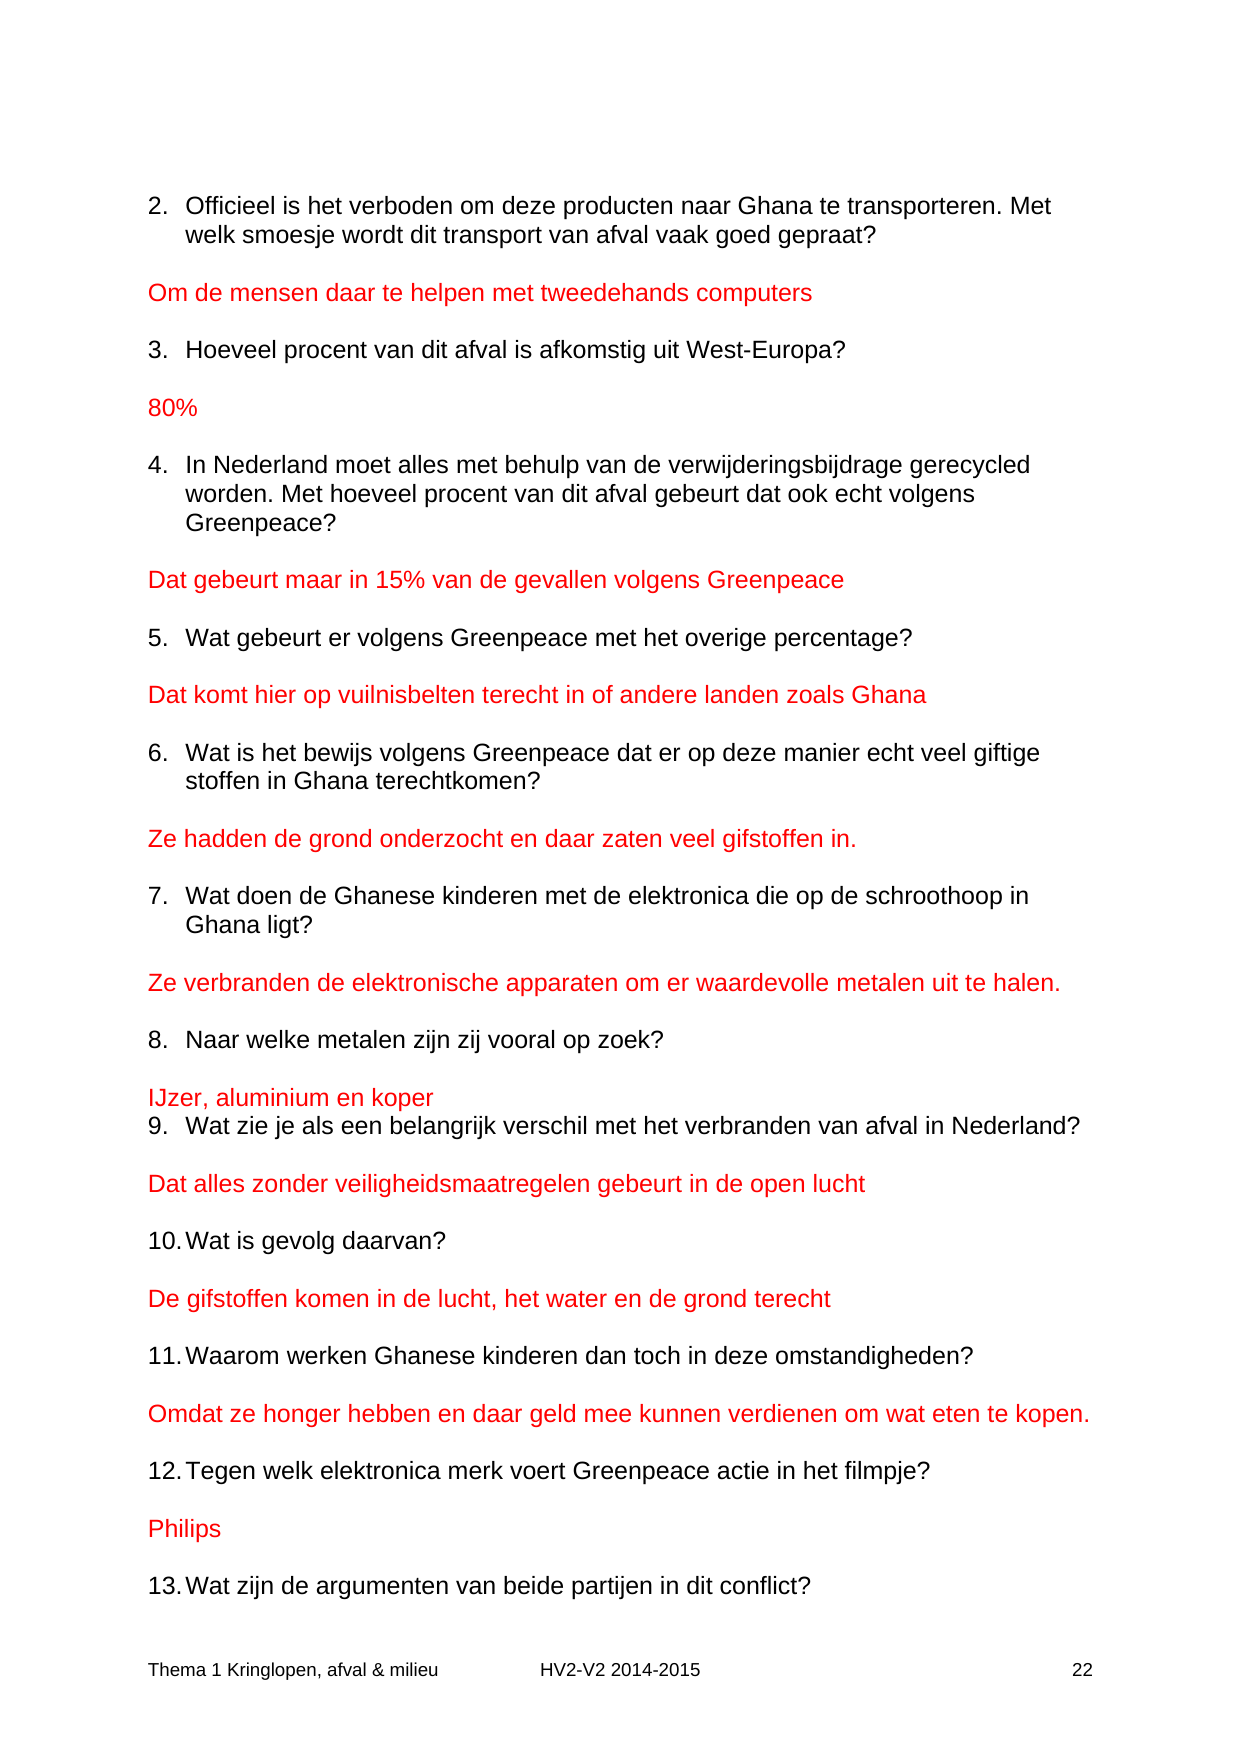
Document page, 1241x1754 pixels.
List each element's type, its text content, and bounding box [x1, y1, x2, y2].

list Naar welke metalen zijn zij vooral op zoek? [148, 1025, 1093, 1054]
list Wat is het bewijs volgens Greenpeace dat er op deze manier echt veel giftige stoffen in Ghana terechtkomen? [148, 737, 1093, 795]
list Wat zijn de argumenten van beide partijen in dit conflict? [148, 1571, 1093, 1600]
list Wat zie je als een belangrijk verschil met het verbranden van afval in Nederland? [148, 1111, 1093, 1140]
list In Nederland moet alles met behulp van de verwijderingsbijdrage gerecycled worden. Met hoeveel procent van dit afval gebeurt dat ook echt volgens Greenpeace? [148, 450, 1093, 536]
text 80% [148, 392, 1093, 421]
text Dat gebeurt maar in 15% van de gevallen volgens Greenpeace [148, 565, 1093, 594]
list Wat doen de Ghanese kinderen met de elektronica die op de schroothoop in Ghana ligt? [148, 881, 1093, 939]
text Dat alles zonder veiligheidsmaatregelen gebeurt in de open lucht [148, 1169, 1093, 1197]
list Tegen welk elektronica merk voert Greenpeace actie in het filmpje? [148, 1456, 1093, 1485]
list Waarom werken Ghanese kinderen dan toch in deze omstandigheden? [148, 1341, 1093, 1370]
text Om de mensen daar te helpen met tweedehands computers [148, 277, 1093, 306]
list Hoeveel procent van dit afval is afkomstig uit West-Europa? [148, 335, 1093, 364]
text IJzer, aluminium en koper [148, 1082, 1093, 1111]
list Wat is gevolg daarvan? [148, 1226, 1093, 1255]
text Dat komt hier op vuilnisbelten terecht in of andere landen zoals Ghana [148, 680, 1093, 709]
text Philips [148, 1514, 1093, 1542]
text Omdat ze honger hebben en daar geld mee kunnen verdienen om wat eten te kopen. [148, 1399, 1093, 1427]
text De gifstoffen komen in de lucht, het water en de grond terecht [148, 1284, 1093, 1312]
text Ze verbranden de elektronische apparaten om er waardevolle metalen uit te halen. [148, 967, 1093, 996]
text Ze hadden de grond onderzocht en daar zaten veel gifstoffen in. [148, 824, 1093, 852]
list Wat gebeurt er volgens Greenpeace met het overige percentage? [148, 622, 1093, 651]
list Officieel is het verboden om deze producten naar Ghana te transporteren. Met welk smoesje wordt dit transport van afval vaak goed gepraat? [148, 191, 1093, 249]
